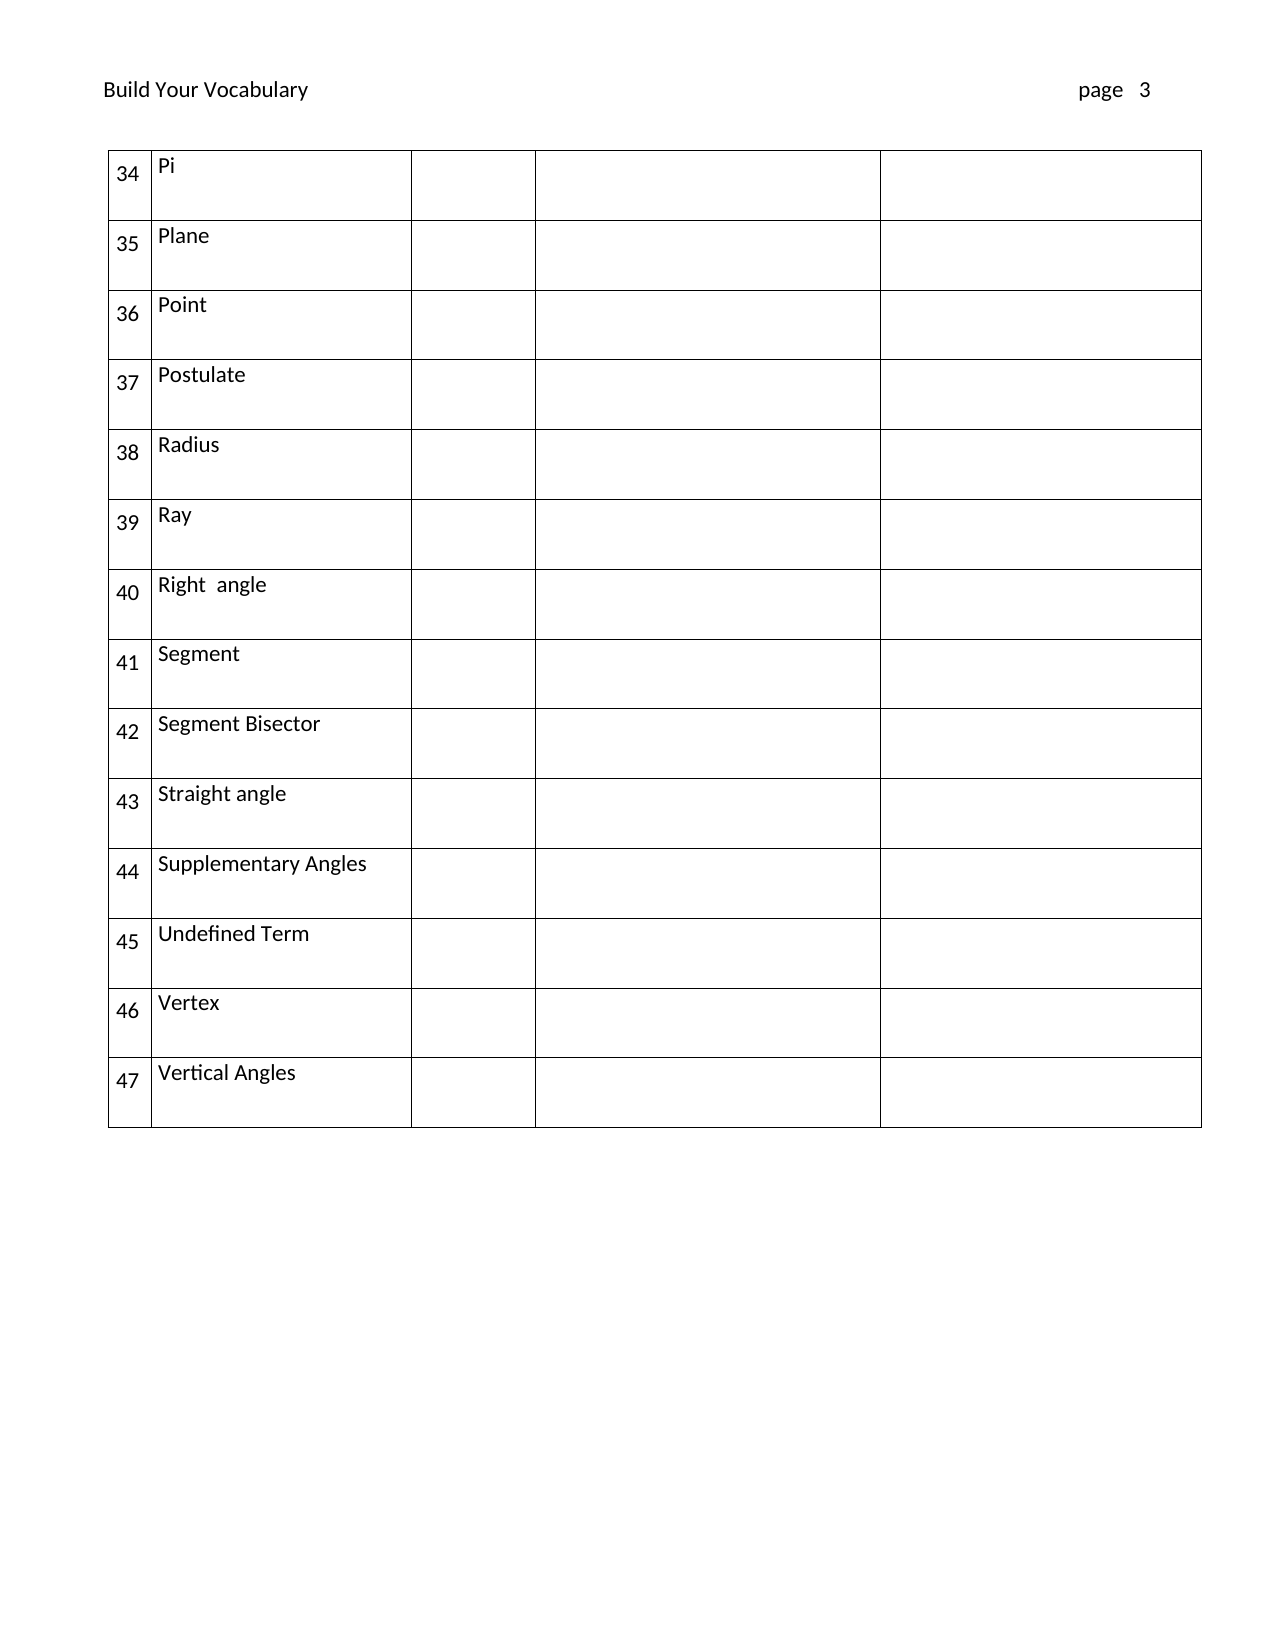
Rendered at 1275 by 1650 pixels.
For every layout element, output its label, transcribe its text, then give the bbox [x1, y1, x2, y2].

table_cell 45 [109, 919, 151, 987]
table_cell [881, 779, 1201, 848]
table_cell [412, 360, 535, 429]
table_cell 44 [109, 849, 151, 918]
table_cell 42 [109, 709, 151, 778]
table_cell [412, 989, 535, 1057]
table_cell 46 [109, 989, 151, 1057]
table_cell [536, 989, 880, 1057]
table_cell [412, 709, 535, 778]
table_cell Segment Bisector [152, 709, 411, 778]
table_cell [881, 430, 1201, 499]
table_cell [412, 500, 535, 569]
table_cell [881, 989, 1201, 1057]
table_cell [881, 221, 1201, 289]
table_cell [536, 849, 880, 918]
table_cell 36 [109, 291, 151, 359]
table_cell [881, 1058, 1201, 1127]
table_cell Point [152, 291, 411, 359]
table_cell [536, 570, 880, 638]
table_cell Radius [152, 430, 411, 499]
table_cell [536, 430, 880, 499]
table_cell [536, 919, 880, 987]
table_cell [881, 291, 1201, 359]
table_cell 40 [109, 570, 151, 638]
table_cell [412, 919, 535, 987]
table_cell Pi [152, 151, 411, 220]
table_cell [881, 360, 1201, 429]
table_cell [412, 779, 535, 848]
table_cell Supplementary Angles [152, 849, 411, 918]
table_cell [536, 779, 880, 848]
table_cell [881, 849, 1201, 918]
table_cell 43 [109, 779, 151, 848]
table_cell [412, 151, 535, 220]
table_cell Postulate [152, 360, 411, 429]
table_cell [412, 291, 535, 359]
table_cell [412, 430, 535, 499]
table_cell [536, 291, 880, 359]
table_cell Right angle [152, 570, 411, 638]
table_cell 47 [109, 1058, 151, 1127]
table_cell [412, 221, 535, 289]
table_cell [536, 500, 880, 569]
table_cell [536, 640, 880, 708]
table_cell [412, 570, 535, 638]
table_cell [412, 1058, 535, 1127]
table_cell 37 [109, 360, 151, 429]
table_cell Vertical Angles [152, 1058, 411, 1127]
table_cell Ray [152, 500, 411, 569]
table_cell Plane [152, 221, 411, 289]
table_cell 39 [109, 500, 151, 569]
table_cell 34 [109, 151, 151, 220]
table_cell [536, 709, 880, 778]
table_cell Vertex [152, 989, 411, 1057]
table_cell [536, 221, 880, 289]
table_cell 38 [109, 430, 151, 499]
table_cell [536, 1058, 880, 1127]
table_cell Straight angle [152, 779, 411, 848]
table_cell Undefined Term [152, 919, 411, 987]
table_cell Segment [152, 640, 411, 708]
table_cell [881, 709, 1201, 778]
table_cell [881, 919, 1201, 987]
table_cell [536, 360, 880, 429]
table_cell [412, 849, 535, 918]
table_cell [881, 500, 1201, 569]
table_cell [881, 570, 1201, 638]
table_cell 41 [109, 640, 151, 708]
table_cell 35 [109, 221, 151, 289]
table_cell [412, 640, 535, 708]
table_cell [881, 151, 1201, 220]
table_cell [881, 640, 1201, 708]
table_cell [536, 151, 880, 220]
